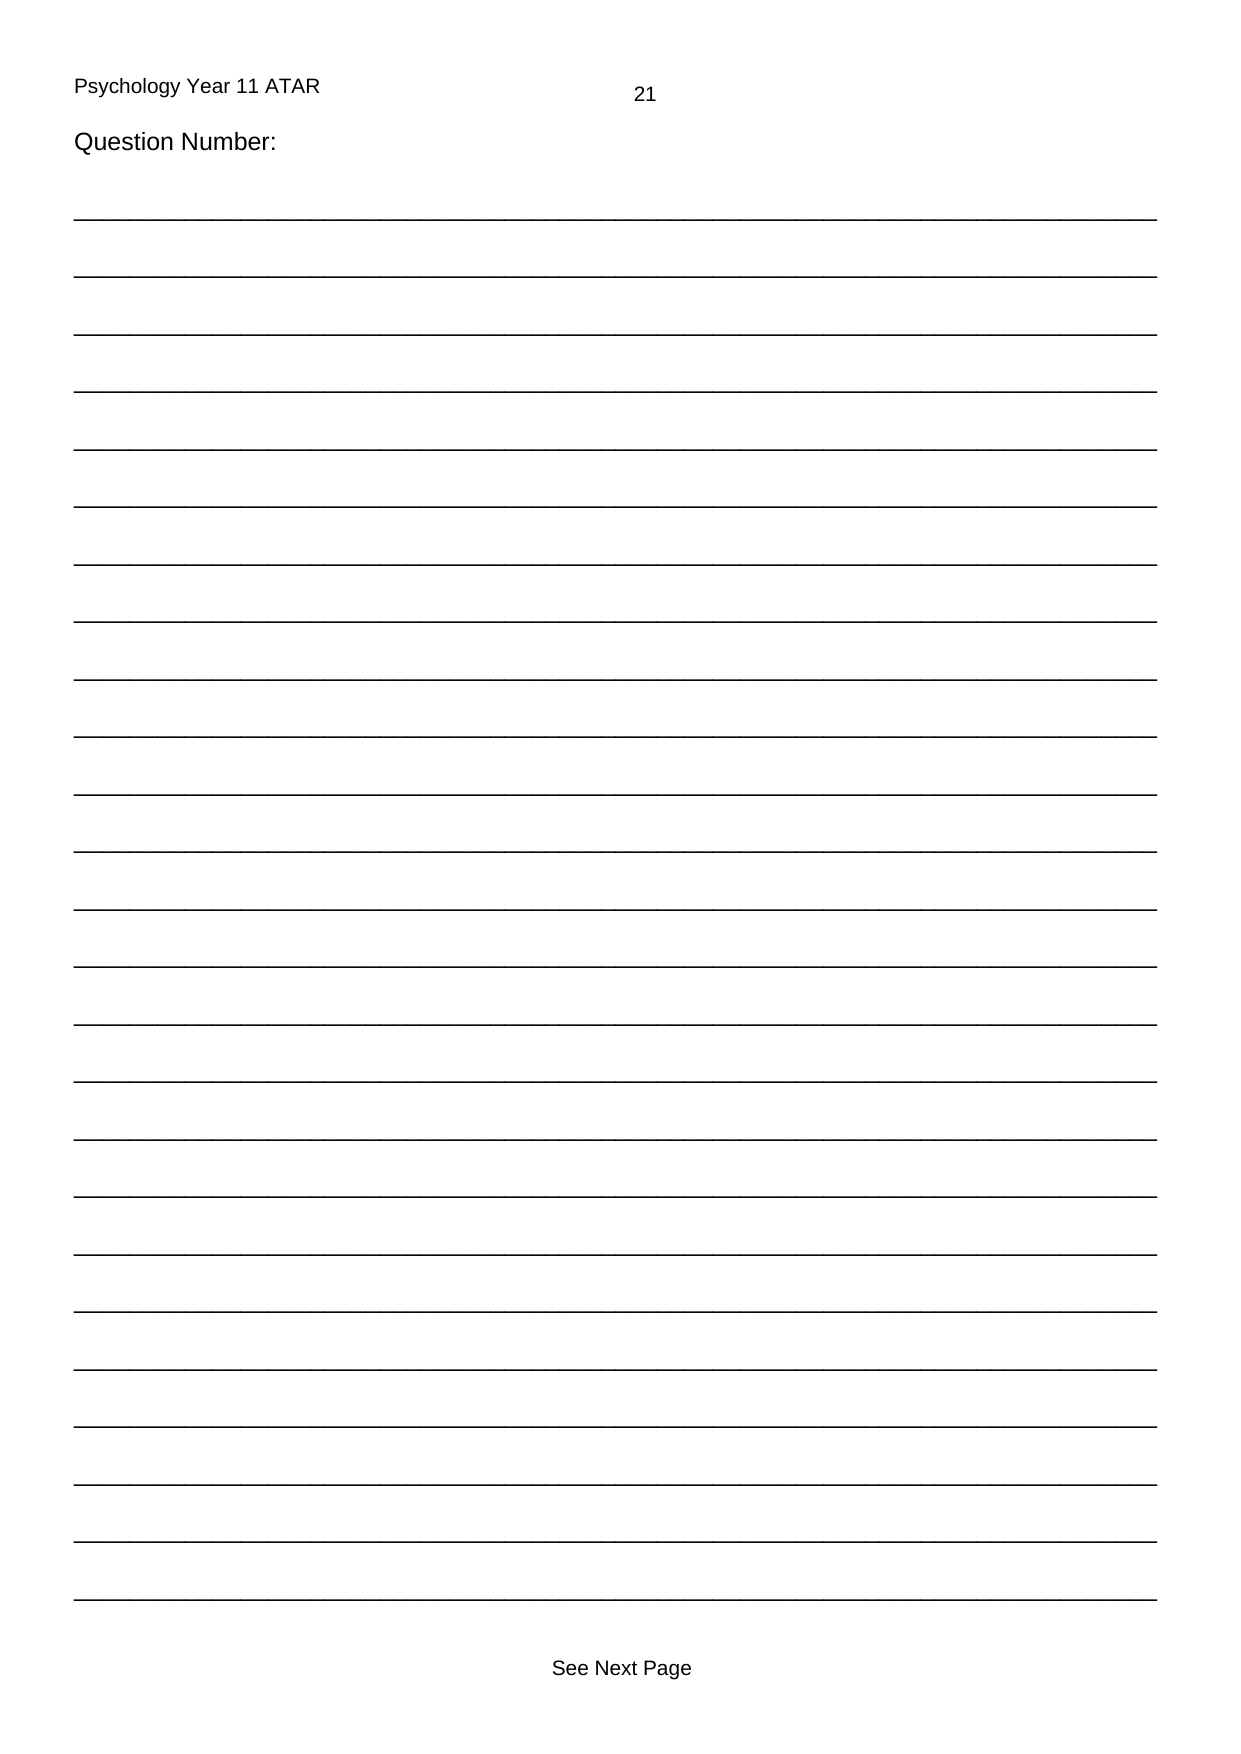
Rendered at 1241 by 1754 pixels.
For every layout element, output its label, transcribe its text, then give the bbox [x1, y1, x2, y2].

text Question Number: [74, 127, 1169, 155]
